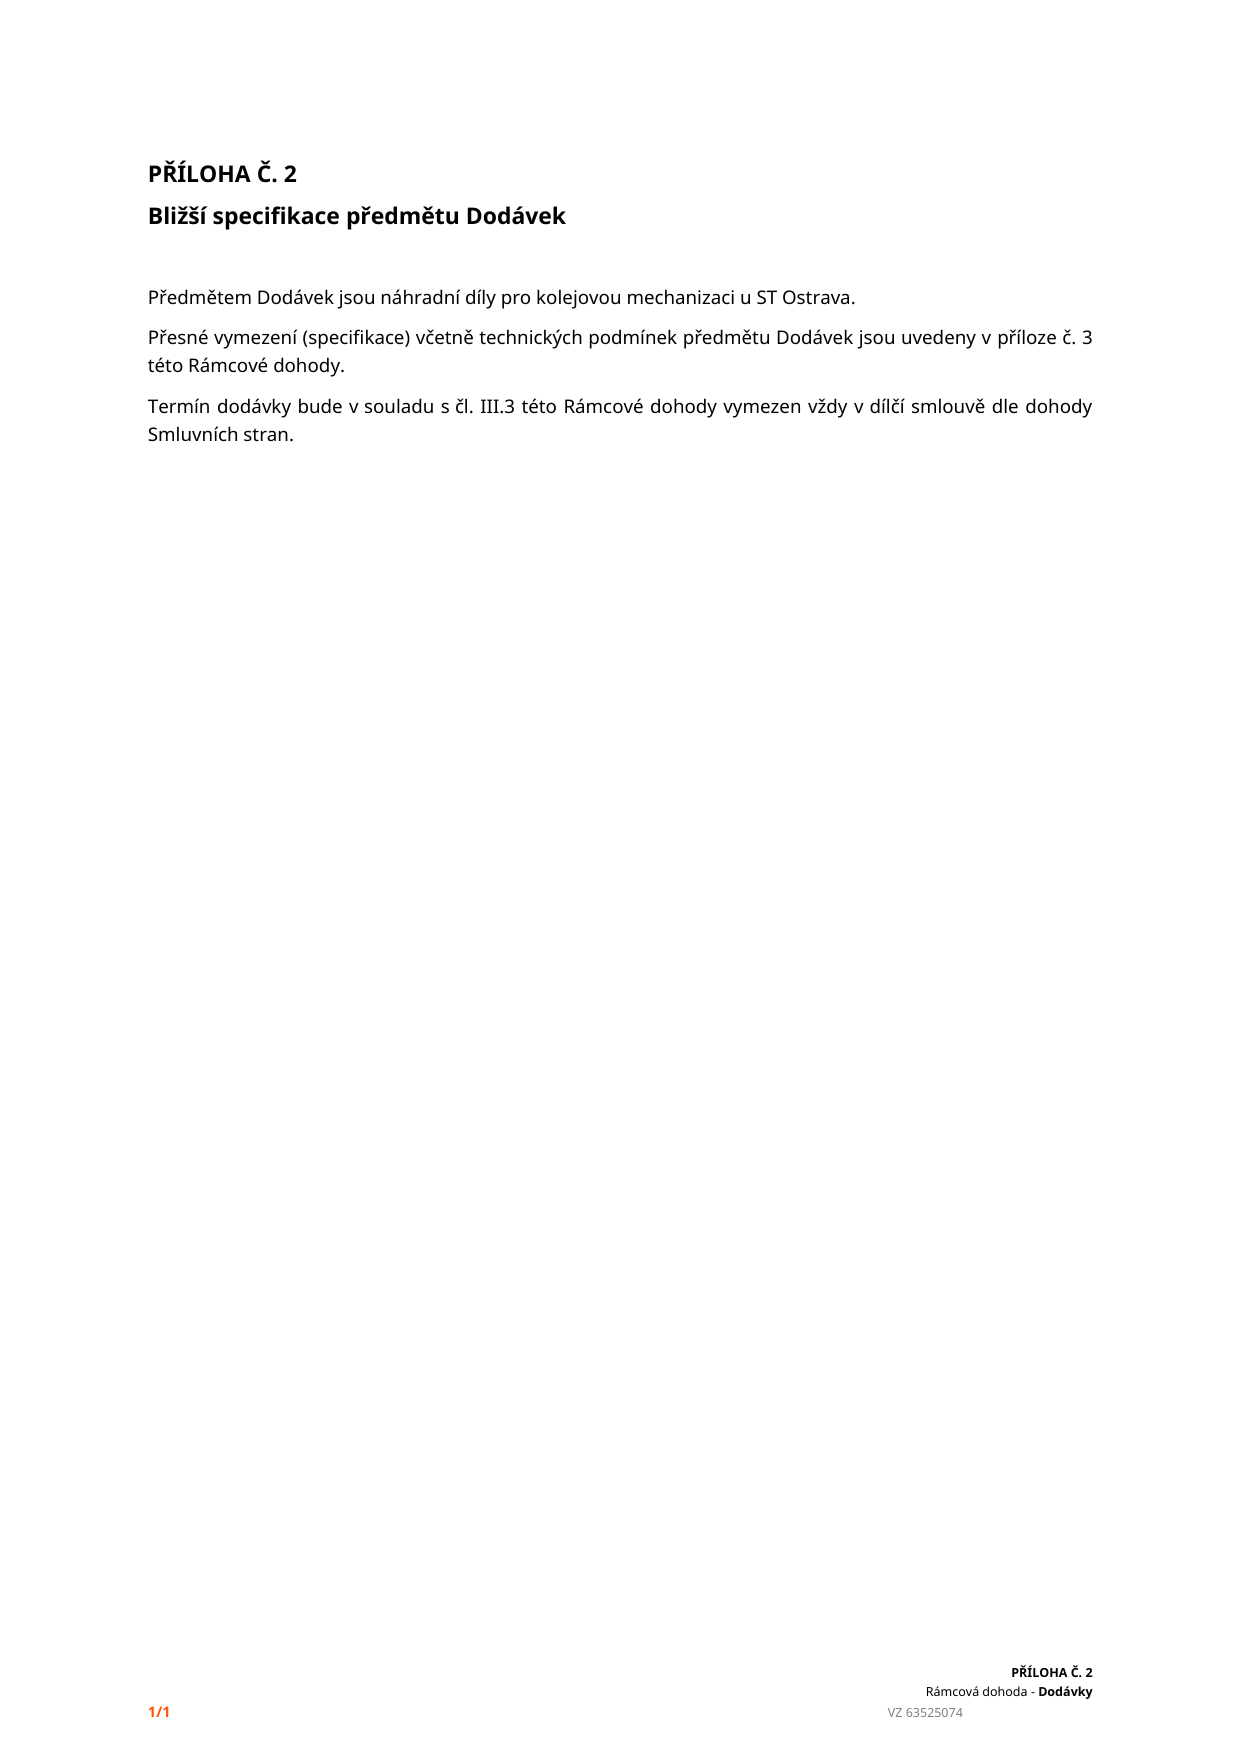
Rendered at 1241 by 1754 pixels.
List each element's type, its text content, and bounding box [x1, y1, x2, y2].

text Bližší specifikace předmětu Dodávek [148, 201, 1093, 230]
text Termín dodávky bude v souladu s čl. III.3 této Rámcové dohody vymezen vždy v dílčí smlouvě dle dohody Smluvních stran. [148, 393, 1093, 447]
text Předmětem Dodávek jsou náhradní díly pro kolejovou mechanizaci u ST Ostrava. [148, 284, 1093, 309]
text Přesné vymezení (specifikace) včetně technických podmínek předmětu Dodávek jsou uvedeny v příloze č. 3 této Rámcové dohody. [148, 324, 1093, 378]
text Příloha č. 2 [148, 159, 1093, 188]
